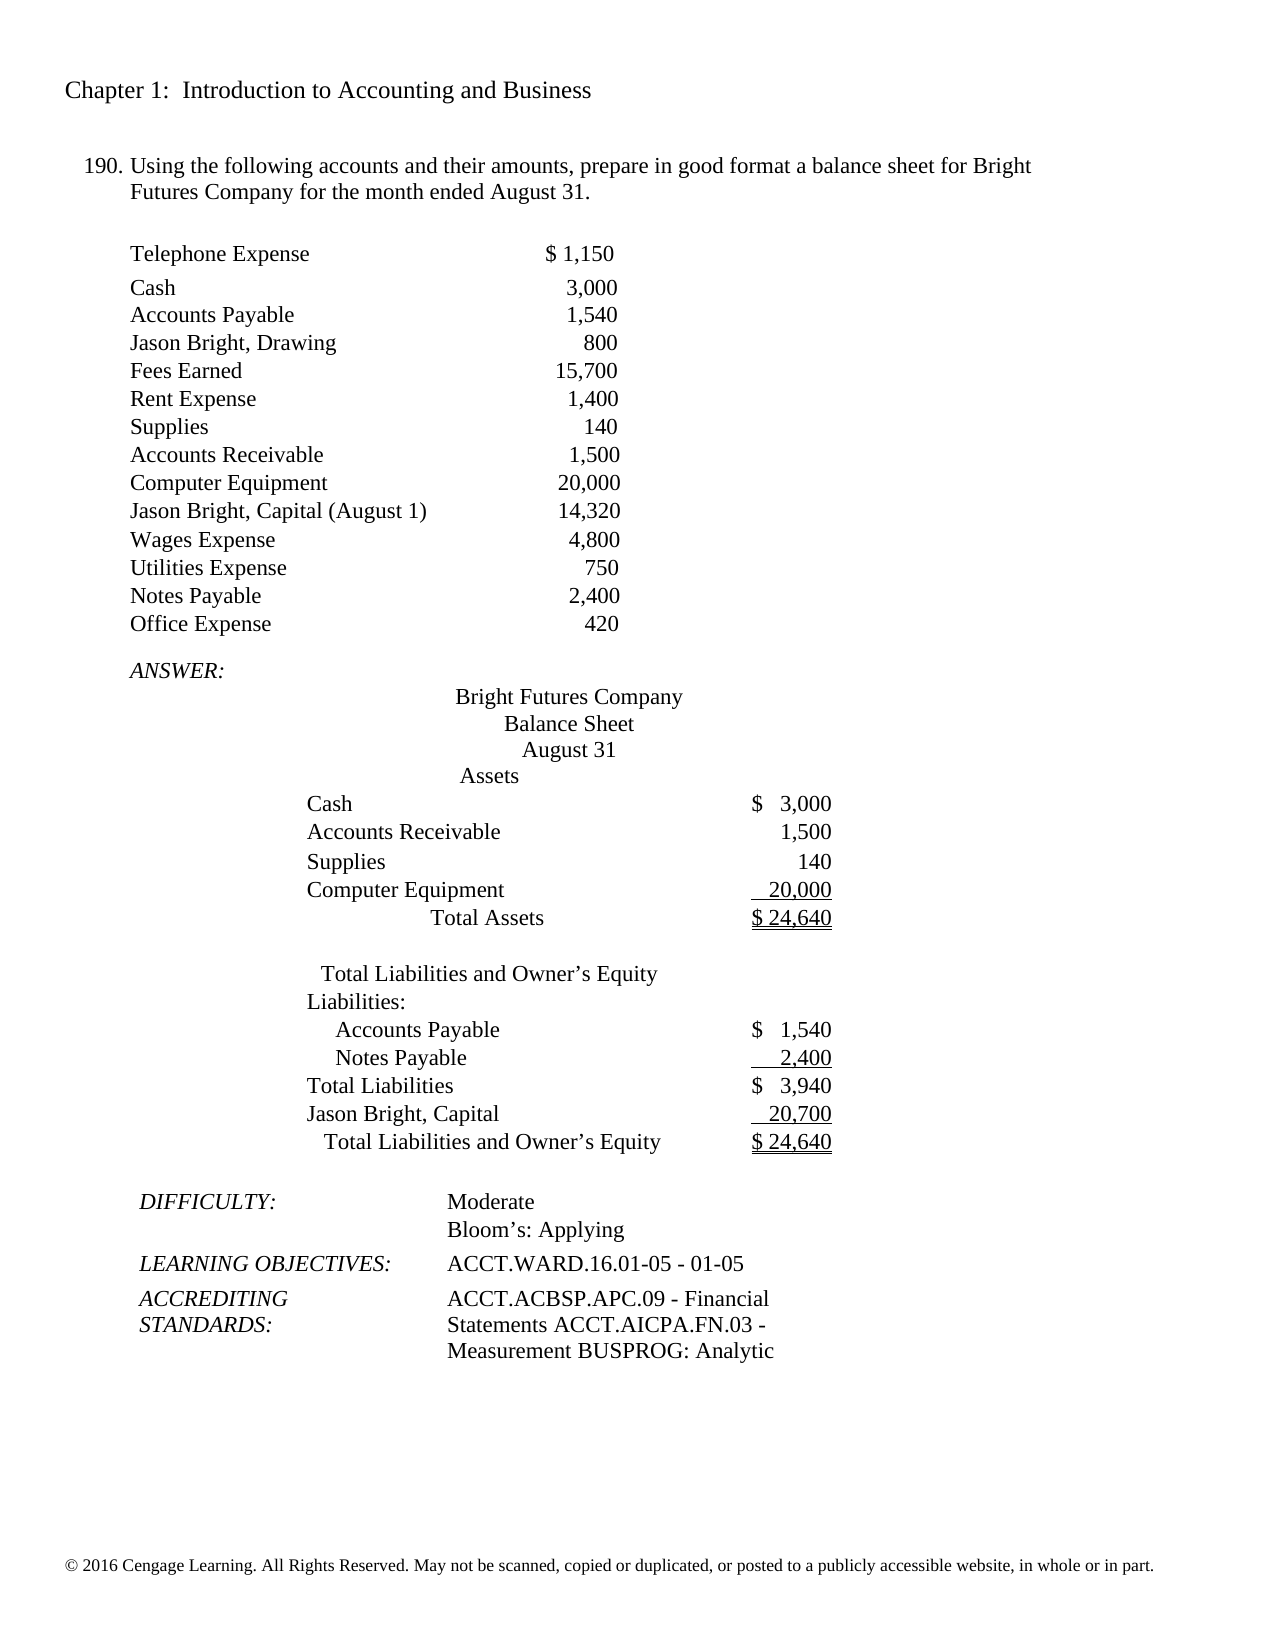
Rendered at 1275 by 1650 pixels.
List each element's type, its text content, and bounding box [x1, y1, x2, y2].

text Fees Earned 15,700 [130, 357, 1210, 383]
text Jason Bright, Capital (August 1) 14,320 [130, 497, 1210, 524]
text Accounts Receivable 1,500 [130, 441, 1210, 468]
text Notes Payable 2,400 [130, 582, 1210, 608]
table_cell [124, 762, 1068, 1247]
text Utilities Expense 750 [130, 554, 1210, 580]
text Cash 3,000 [130, 274, 1202, 301]
text Office Expense 420 [130, 610, 1210, 636]
list Using the following accounts and their amounts, prepare in good format a balance sheet for Bright Futures Company for the month ended August 31. [83, 152, 1102, 205]
text Computer Equipment 20,000 [130, 469, 1210, 496]
text Supplies 140 [130, 413, 1210, 439]
text ANSWER: [130, 657, 1210, 683]
text Accounts Payable 1,540 [130, 301, 1210, 327]
text Jason Bright, Drawing 800 [130, 329, 1210, 355]
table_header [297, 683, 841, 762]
text Telephone Expense $ 1,150 [130, 240, 1202, 266]
text Wages Expense 4,800 [130, 526, 1210, 552]
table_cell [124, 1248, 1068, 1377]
text Rent Expense 1,400 [130, 385, 1210, 411]
